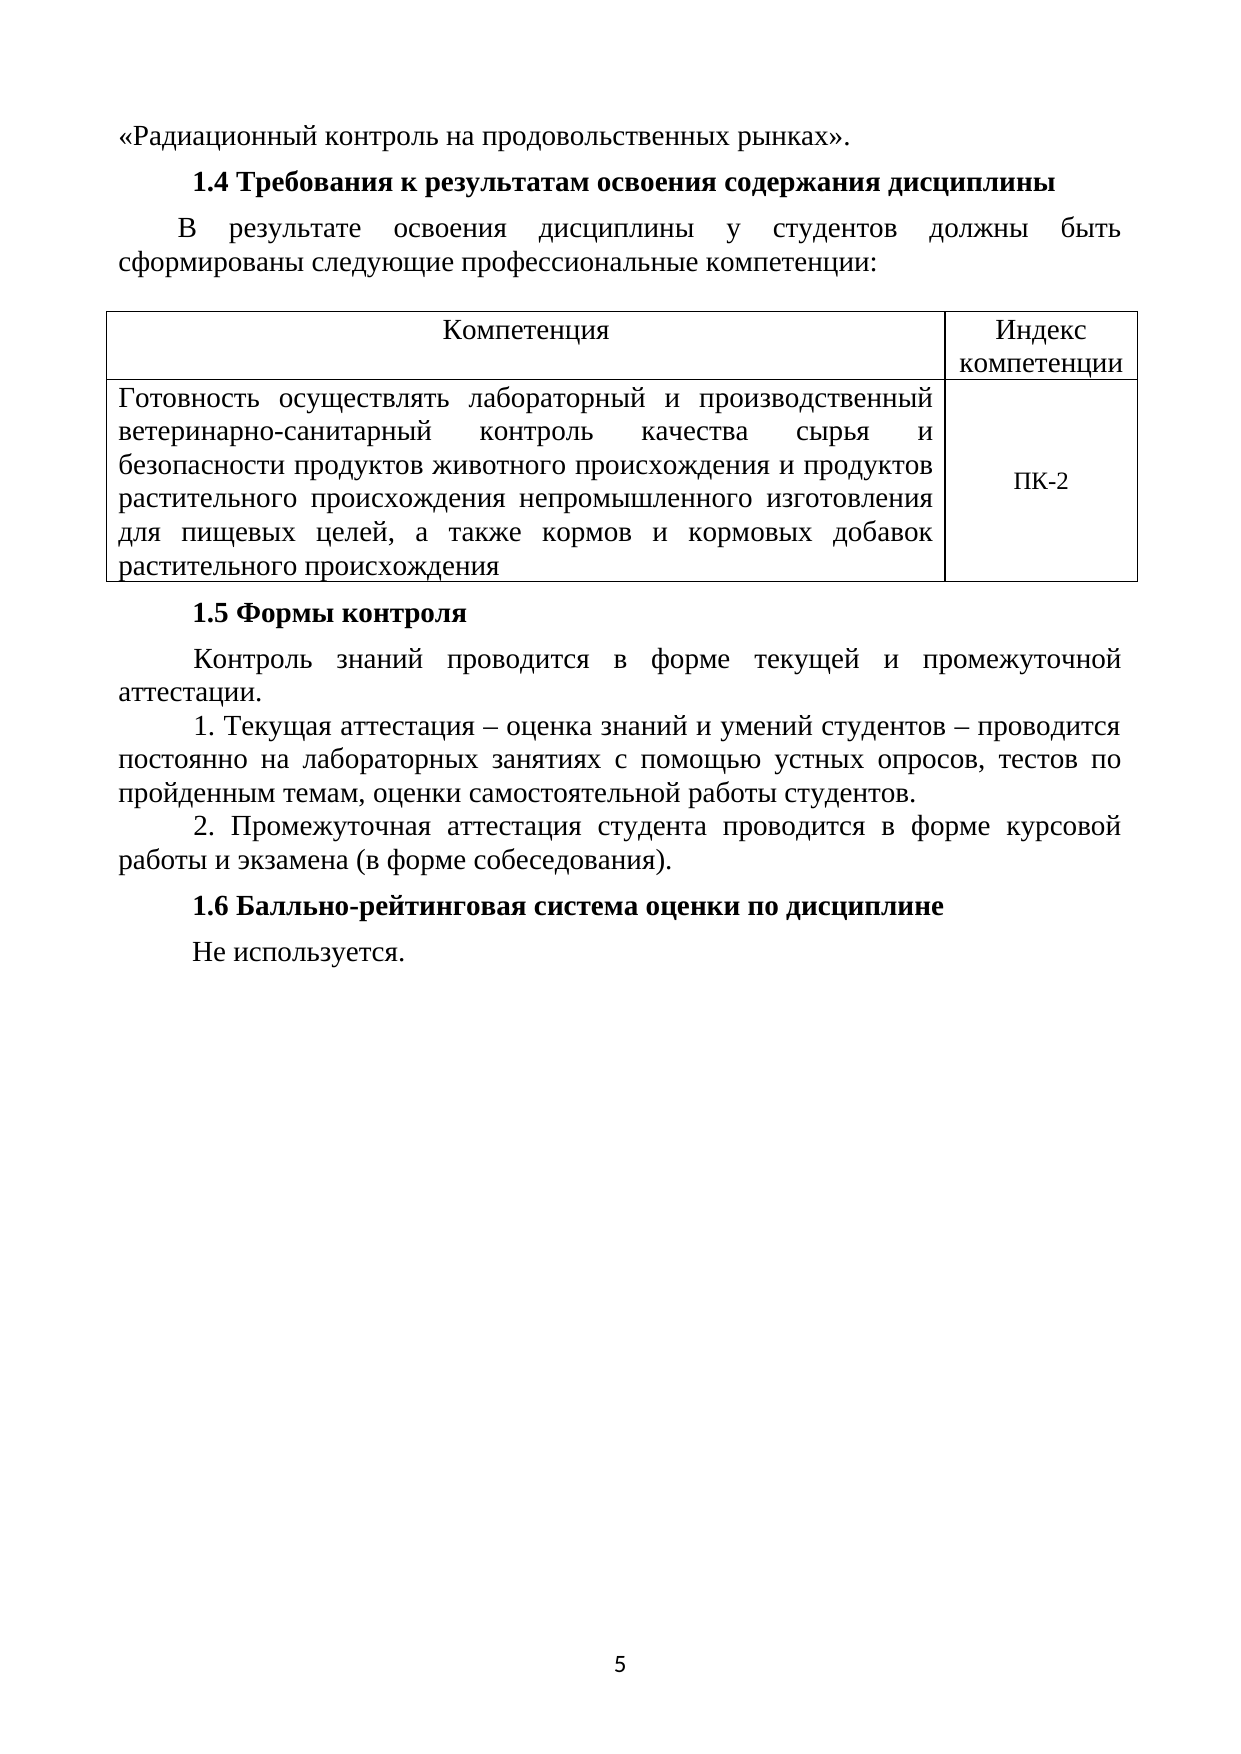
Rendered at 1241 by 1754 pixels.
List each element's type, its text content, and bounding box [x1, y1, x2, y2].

table_cell Готовность осуществлять лабораторный и производственный ветеринарно-санитарный контроль качества сырья и безопасности продуктов животного происхождения и продуктов растительного происхождения непромышленного изготовления для пищевых целей, а также кормов и кормовых добавок растительного происхождения [107, 380, 944, 581]
table_header Компетенция [107, 312, 944, 379]
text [118, 118, 1122, 152]
text 1.4 Требования к результатам освоения содержания дисциплины [118, 164, 1122, 198]
text 1. Текущая аттестация – оценка знаний и умений студентов – проводится постоянно на лабораторных занятиях с помощью устных опросов, тестов по пройденным темам, оценки самостоятельной работы студентов. [118, 708, 1122, 808]
table_cell ПК-2 [946, 380, 1137, 581]
table_header Индекс компетенции [946, 312, 1137, 379]
text Не используется. [118, 934, 1122, 968]
text В результате освоения дисциплины у студентов должны быть сформированы следующие профессиональные компетенции: [118, 210, 1122, 277]
text Контроль знаний проводится в форме текущей и промежуточной аттестации. [118, 641, 1122, 708]
text 1.5 Формы контроля [118, 595, 1122, 628]
text 1.6 Балльно-рейтинговая система оценки по дисциплине [118, 888, 1122, 922]
text 2. Промежуточная аттестация студента проводится в форме курсовой работы и экзамена (в форме собеседования). [118, 808, 1122, 876]
